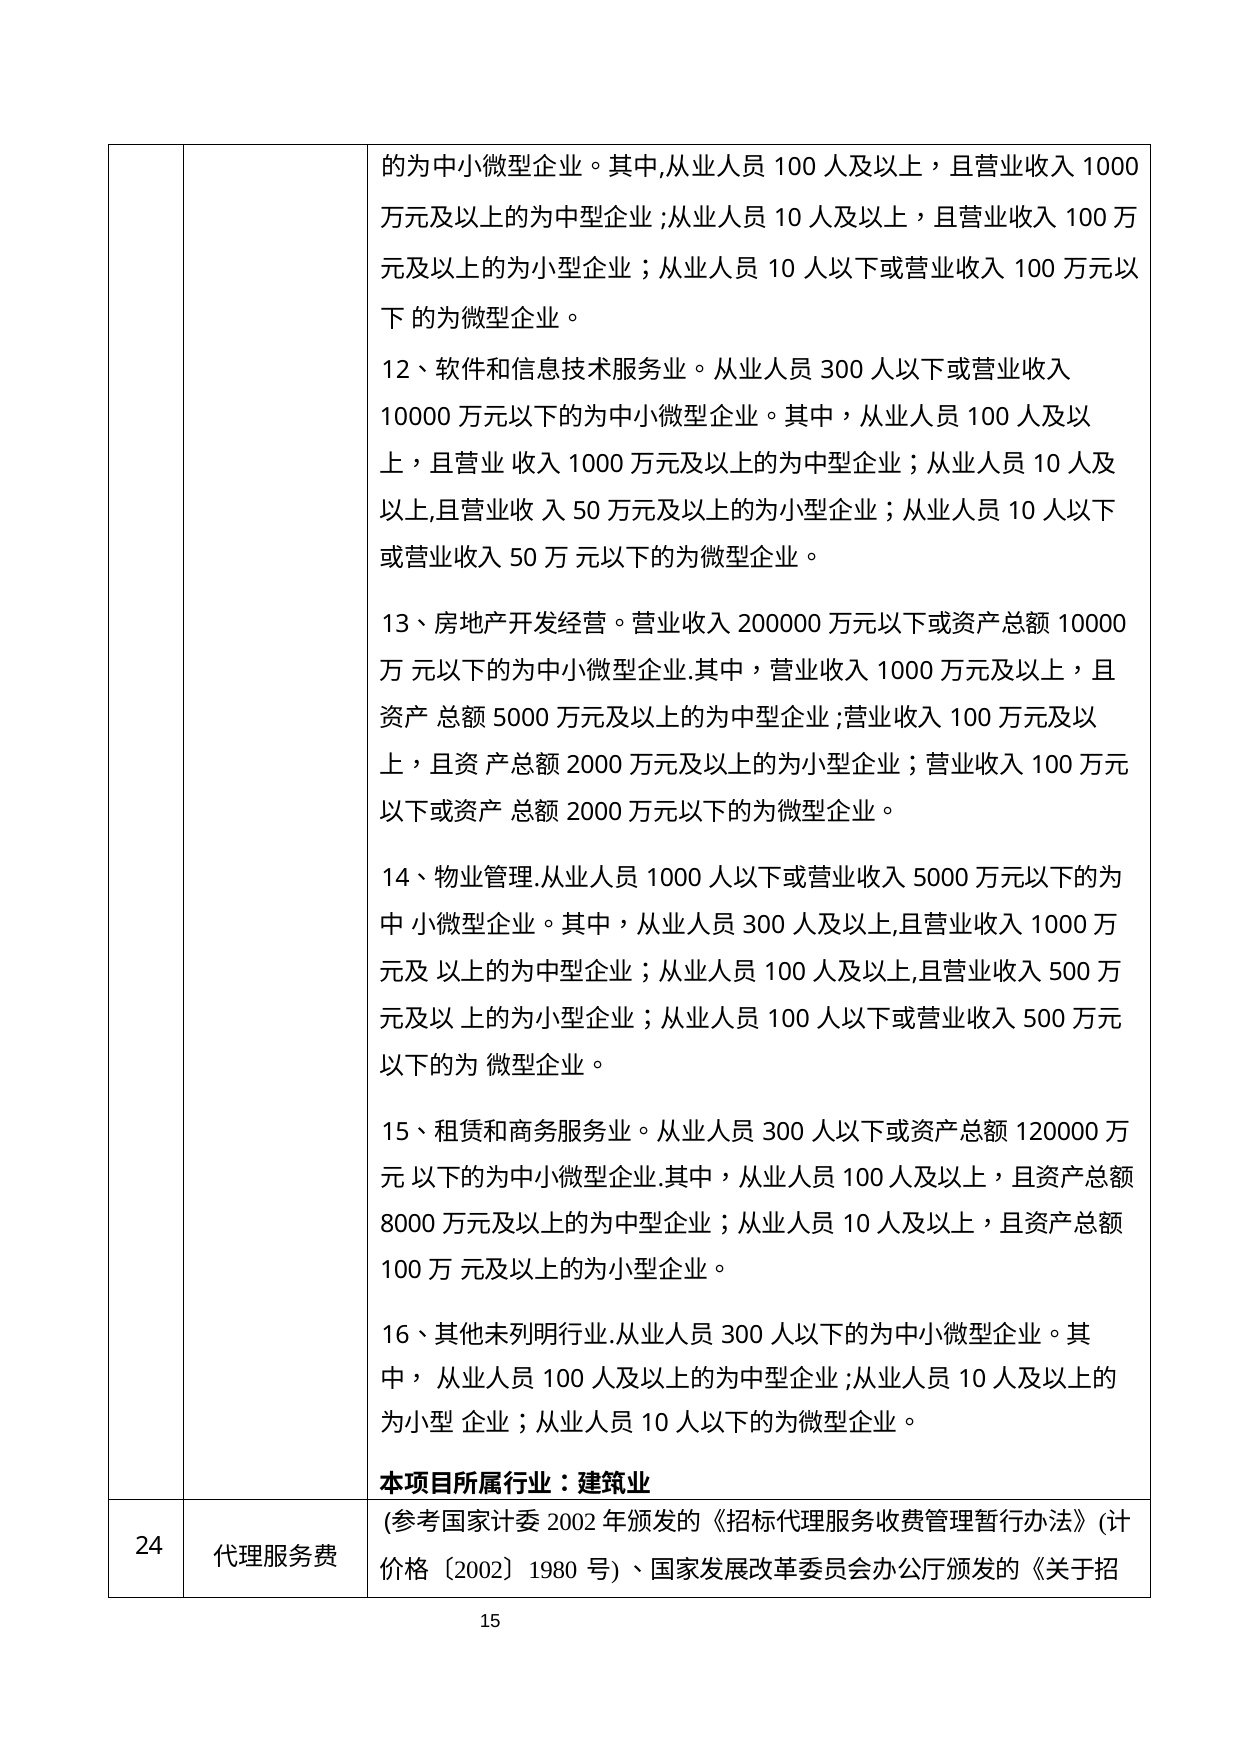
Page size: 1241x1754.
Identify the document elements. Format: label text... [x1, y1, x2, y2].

table_cell 24 [109, 1500, 183, 1597]
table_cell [368, 1500, 1150, 1597]
table_cell 代理服务费 [184, 1500, 367, 1597]
table_header [184, 145, 367, 1499]
table_header [109, 145, 183, 1499]
table_header 的为中小微型企业。其中,从业人员 100 人及以上，且营业收入 1000 万元及以上的为中型企业 ;从业人员 10 人及以上，且营业收入 100 万 元及以上的为小型企业；从业人员 10 人以下或营业收入 100 万元以下 的为微型企业。 12、软件和信息技术服务业。从业人员 300 人以下或营业收入 10000 万元以下的为中小微型企业。其中，从业人员 100 人及以上，且营业 收入 1000 万元及以上的为中型企业；从业人员 10 人及以上,且营业收 入 50 万元及以上的为小型企业；从业人员 10 人以下或营业收入 50 万 元以下的为微型企业。 13、房地产开发经营。营业收入 200000 万元以下或资产总额 10000 万 元以下的为中小微型企业.其中，营业收入 1000 万元及以上，且资产 总额 5000 万元及以上的为中型企业 ;营业收入 100 万元及以上，且资 产总额 2000 万元及以上的为小型企业；营业收入 100 万元以下或资产 总额 2000 万元以下的为微型企业。 14、物业管理.从业人员 1000 人以下或营业收入 5000 万元以下的为中 小微型企业。其中，从业人员 300 人及以上,且营业收入 1000 万元及 以上的为中型企业；从业人员 100 人及以上,且营业收入 500 万元及以 上的为小型企业；从业人员 100 人以下或营业收入 500 万元以下的为 微型企业。 15、租赁和商务服务业。从业人员 300 人以下或资产总额 120000 万元 以下的为中小微型企业.其中，从业人员100人及以上，且资产总额8000 万元及以上的为中型企业；从业人员 10 人及以上，且资产总额 100 万 元及以上的为小型企业。 16、其他未列明行业.从业人员 300 人以下的为中小微型企业。其中， 从业人员 100 人及以上的为中型企业 ;从业人员 10 人及以上的为小型 企业；从业人员 10 人以下的为微型企业。 本项目所属行业：建筑业 [368, 145, 1150, 1499]
